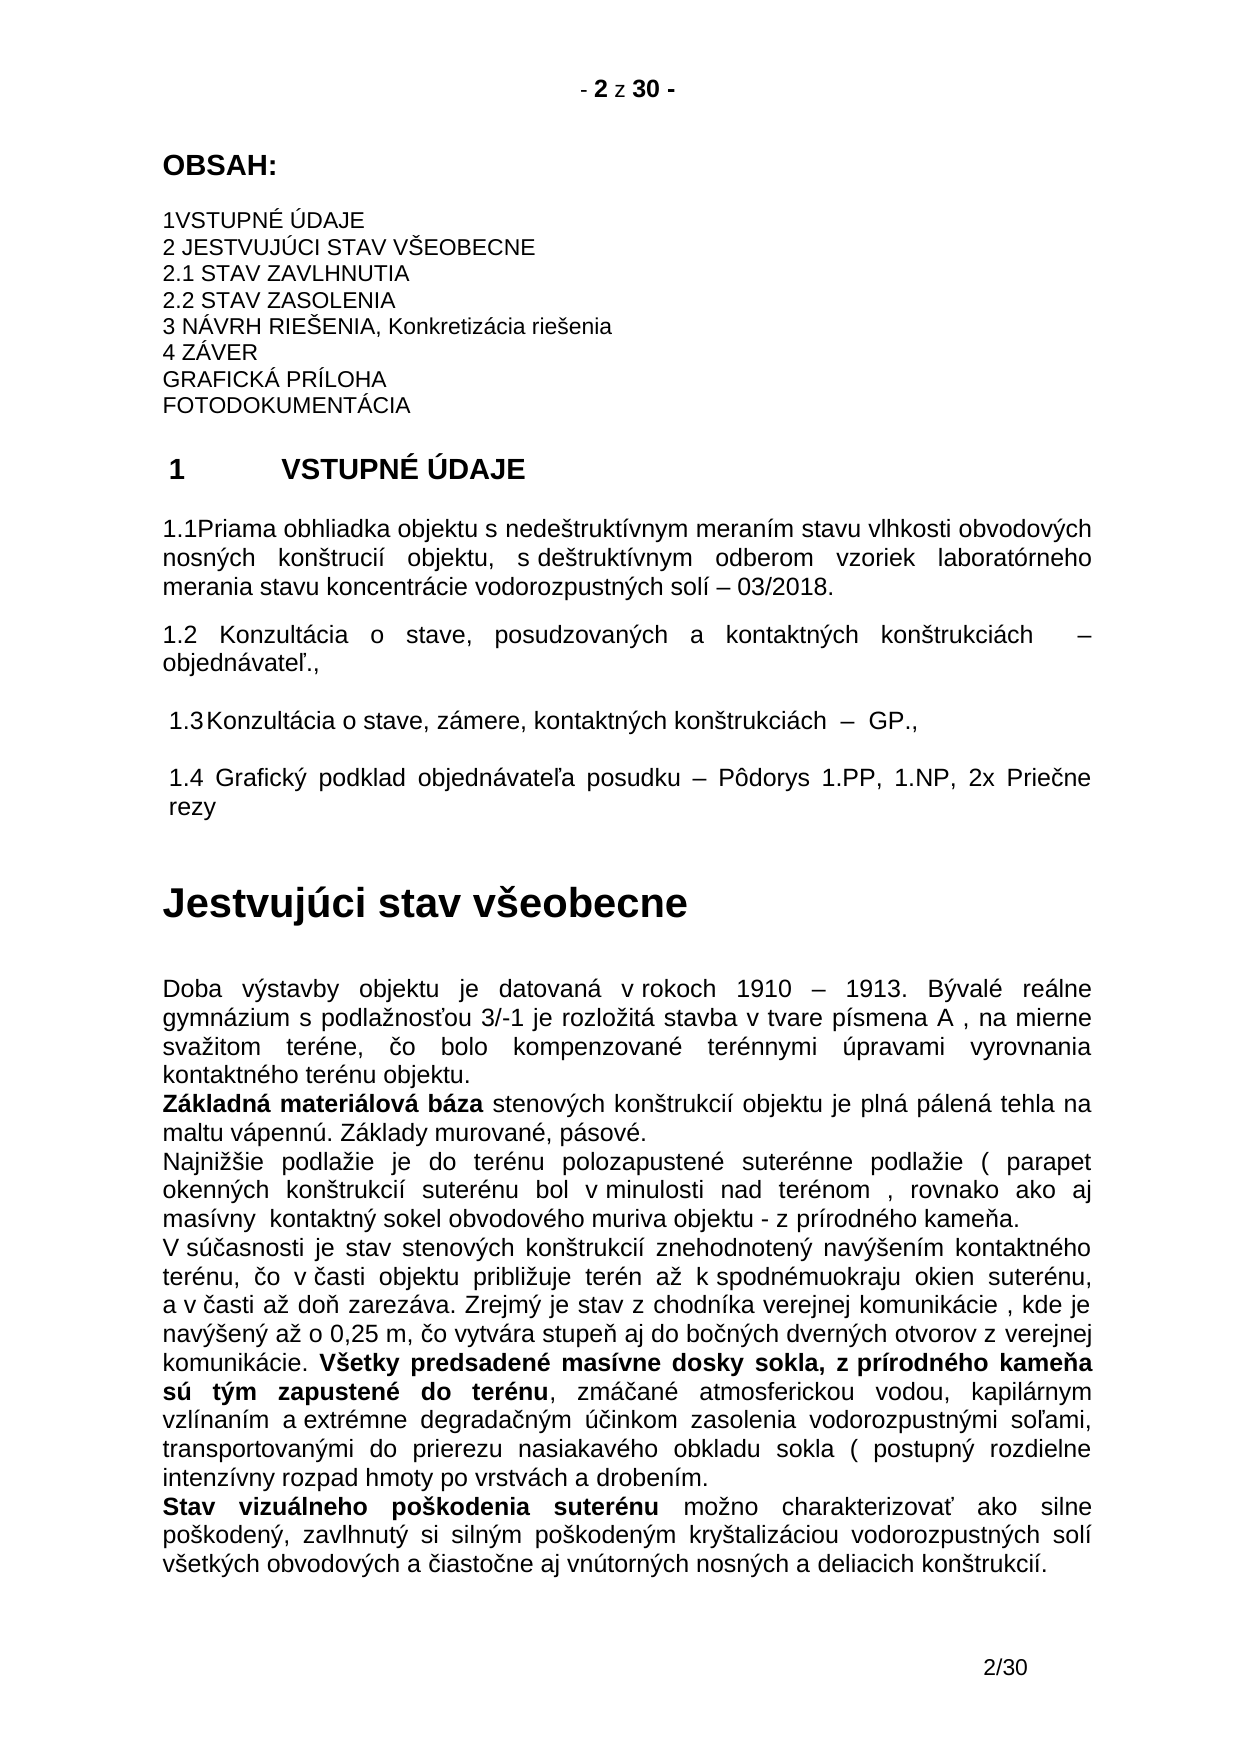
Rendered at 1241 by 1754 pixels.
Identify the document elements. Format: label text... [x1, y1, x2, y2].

text FOTODOKUMENTÁCIA [162, 392, 1093, 418]
text Doba výstavby objektu je datovaná v rokoch 1910 – 1913. Bývalé reálne gymnázium s podlažnosťou 3/-1 je rozložitá stavba v tvare písmena A , na mierne svažitom teréne, čo bolo kompenzované terénnymi úpravami vyrovnania kontaktného terénu objektu. [162, 974, 1093, 1089]
text Stav vizuálneho poškodenia suterénu možno charakterizovať ako silne poškodený, zavlhnutý si silným poškodeným kryštalizáciou vodorozpustných solí všetkých obvodových a čiastočne aj vnútorných nosných a deliacich konštrukcií. [162, 1492, 1093, 1578]
text Najnižšie podlažie je do terénu polozapustené suterénne podlažie ( parapet okenných konštrukcií suterénu bol v minulosti nad terénom , rovnako ako aj masívny kontaktný sokel obvodového muriva objektu - z prírodného kameňa. [162, 1147, 1093, 1233]
list Konzultácia o stave, zámere, kontaktných konštrukciách – GP., [169, 706, 1093, 734]
text 1.2 Konzultácia o stave, posudzovaných a kontaktných konštrukciách – objednávateľ., [162, 619, 1093, 677]
text Jestvujúci stav všeobecne [162, 878, 1093, 926]
text 2 JESTVUJÚCI STAV VŠEOBECNE [162, 234, 1093, 260]
text Základná materiálová báza stenových konštrukcií objektu je plná pálená tehla na maltu vápennú. Základy murované, pásové. [162, 1089, 1093, 1147]
text 1VSTUPNÉ ÚDAJE [162, 207, 1093, 234]
text GRAFICKÁ PRÍLOHA [162, 366, 1093, 392]
text 1.1Priama obhliadka objektu s nedeštruktívnym meraním stavu vlhkosti obvodových nosných konštrucií objektu, s deštruktívnym odberom vzoriek laboratórneho merania stavu koncentrácie vodorozpustných solí – 03/2018. [162, 514, 1093, 600]
text 2.1 STAV ZAVLHNUTIA [162, 260, 1093, 287]
text V súčasnosti je stav stenových konštrukcií znehodnotený navýšením kontaktného terénu, čo v časti objektu približuje terén až k spodnémuokraju okien suterénu, a v časti až doň zarezáva. Zrejmý je stav z chodníka verejnej komunikácie , kde je navýšený až o 0,25 m, čo vytvára stupeň aj do bočných dverných otvorov z verejnej komunikácie. Všetky predsadené masívne dosky sokla, z prírodného kameňa sú tým zapustené do terénu, zmáčané atmosferickou vodou, kapilárnym vzlínaním a extrémne degradačným účinkom zasolenia vodorozpustnými soľami, transportovanými do prierezu nasiakavého obkladu sokla ( postupný rozdielne intenzívny rozpad hmoty po vrstvách a drobením. [162, 1233, 1093, 1492]
text 4 ZÁVER [162, 339, 1093, 366]
text 3 NÁVRH RIEŠENIA, Konkretizácia riešenia [162, 313, 1093, 339]
subtitle OBSAH: [162, 148, 1093, 181]
text 1.4 Grafický podklad objednávateľa posudku – Pôdorys 1.PP, 1.NP, 2x Priečne rezy [169, 763, 1093, 821]
text 2.2 STAV ZASOLENIA [162, 287, 1093, 313]
subtitle VSTUPNÉ ÚDAJE [169, 452, 1093, 485]
